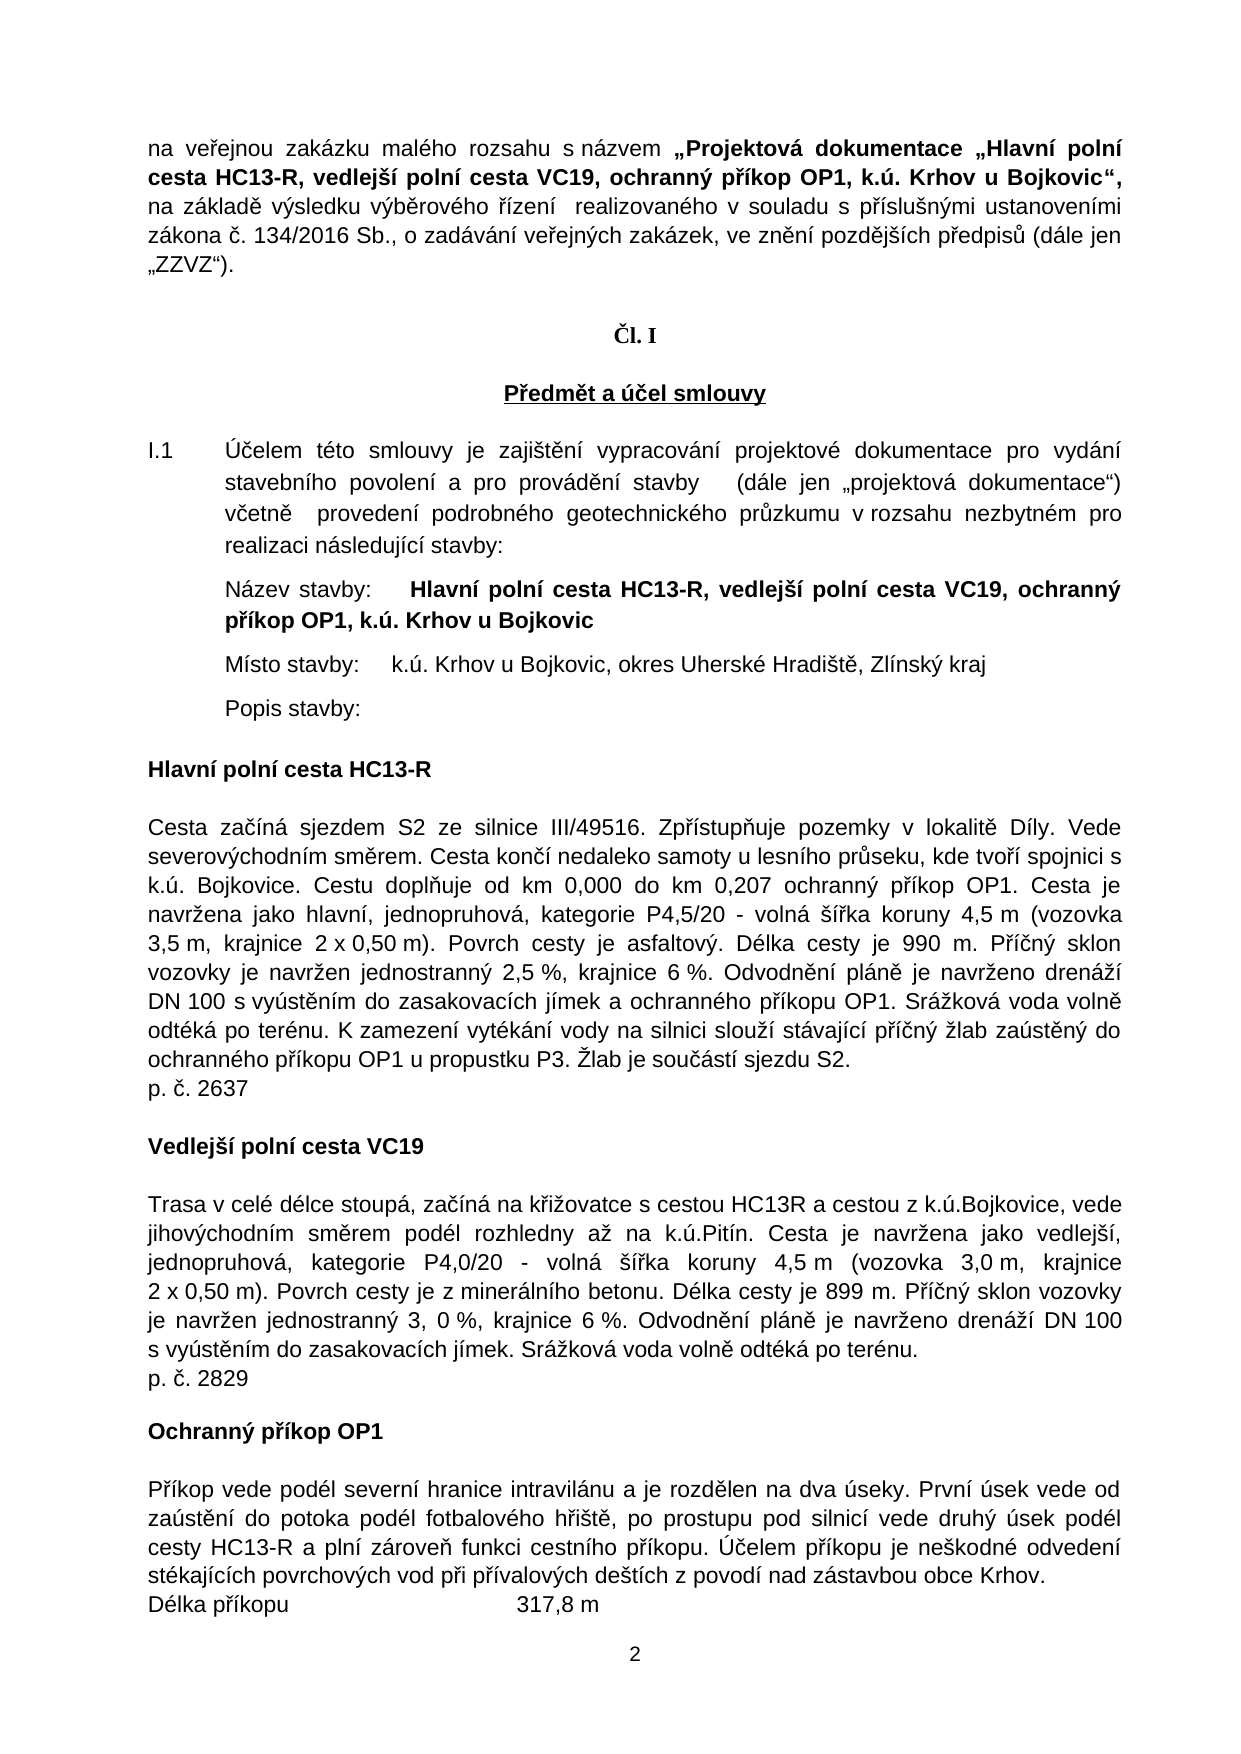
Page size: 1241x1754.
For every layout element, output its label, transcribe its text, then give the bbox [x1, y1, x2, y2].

text Vedlejší polní cesta VC19 [148, 1133, 1122, 1159]
list Účelem této smlouvy je zajištění vypracování projektové dokumentace pro vydání stavebního povolení a pro provádění stavby (dále jen „projektová dokumentace“) včetně provedení podrobného geotechnického průzkumu v rozsahu nezbytném pro realizaci následující stavby: [148, 437, 1122, 558]
text Předmět a účel smlouvy [148, 378, 1122, 408]
text Čl. I [148, 291, 1122, 349]
text p. č. 2637 [148, 1075, 1122, 1101]
text p. č. 2829 [148, 1365, 1122, 1391]
text Hlavní polní cesta HC13-R [148, 756, 1122, 782]
text Cesta začíná sjezdem S2 ze silnice III/49516. Zpřístupňuje pozemky v lokalitě Díly. Vede severovýchodním směrem. Cesta končí nedaleko samoty u lesního průseku, kde tvoří spojnici s k.ú. Bojkovice. Cestu doplňuje od km 0,000 do km 0,207 ochranný příkop OP1. Cesta je navržena jako hlavní, jednopruhová, kategorie P4,5/20 - volná šířka koruny 4,5 m (vozovka 3,5 m, krajnice 2 x 0,50 m). Povrch cesty je asfaltový. Délka cesty je 990 m. Příčný sklon vozovky je navržen jednostranný 2,5 %, krajnice 6 %. Odvodnění pláně je navrženo drenáží DN 100 s vyústěním do zasakovacích jímek a ochranného příkopu OP1. Srážková voda volně odtéká po terénu. K zamezení vytékání vody na silnici slouží stávající příčný žlab zaústěný do ochranného příkopu OP1 u propustku P3. Žlab je součástí sjezdu S2. [148, 814, 1122, 1072]
text Příkop vede podél severní hranice intravilánu a je rozdělen na dva úseky. První úsek vede od zaústění do potoka podél fotbalového hřiště, po prostupu pod silnicí vede druhý úsek podél cesty HC13-R a plní zároveň funkci cestního příkopu. Účelem příkopu je neškodné odvedení stékajících povrchových vod při přívalových deštích z povodí nad zástavbou obce Krhov. [148, 1476, 1122, 1589]
text na veřejnou zakázku malého rozsahu s názvem „Projektová dokumentace „Hlavní polní cesta HC13-R, vedlejší polní cesta VC19, ochranný příkop OP1, k.ú. Krhov u Bojkovic“, na základě výsledku výběrového řízení realizovaného v souladu s příslušnými ustanoveními zákona č. 134/2016 Sb., o zadávání veřejných zakázek, ve znění pozdějších předpisů (dále jen „ZZVZ“). [148, 133, 1122, 278]
text Ochranný příkop OP1 [148, 1418, 1122, 1444]
list Popis stavby: [224, 695, 1122, 722]
text Trasa v celé délce stoupá, začíná na křižovatce s cestou HC13R a cestou z k.ú.Bojkovice, vede jihovýchodním směrem podél rozhledny až na k.ú.Pitín. Cesta je navržena jako vedlejší, jednopruhová, kategorie P4,0/20 - volná šířka koruny 4,5 m (vozovka 3,0 m, krajnice 2 x 0,50 m). Povrch cesty je z minerálního betonu. Délka cesty je 899 m. Příčný sklon vozovky je navržen jednostranný 3, 0 %, krajnice 6 %. Odvodnění pláně je navrženo drenáží DN 100 s vyústěním do zasakovacích jímek. Srážková voda volně odtéká po terénu. [148, 1191, 1122, 1362]
list Název stavby: Hlavní polní cesta HC13-R, vedlejší polní cesta VC19, ochranný příkop OP1, k.ú. Krhov u Bojkovic [224, 576, 1122, 633]
text Délka příkopu [148, 1591, 1122, 1618]
list Místo stavby: k.ú. Krhov u Bojkovic, okres Uherské Hradiště, Zlínský kraj [224, 651, 1122, 678]
